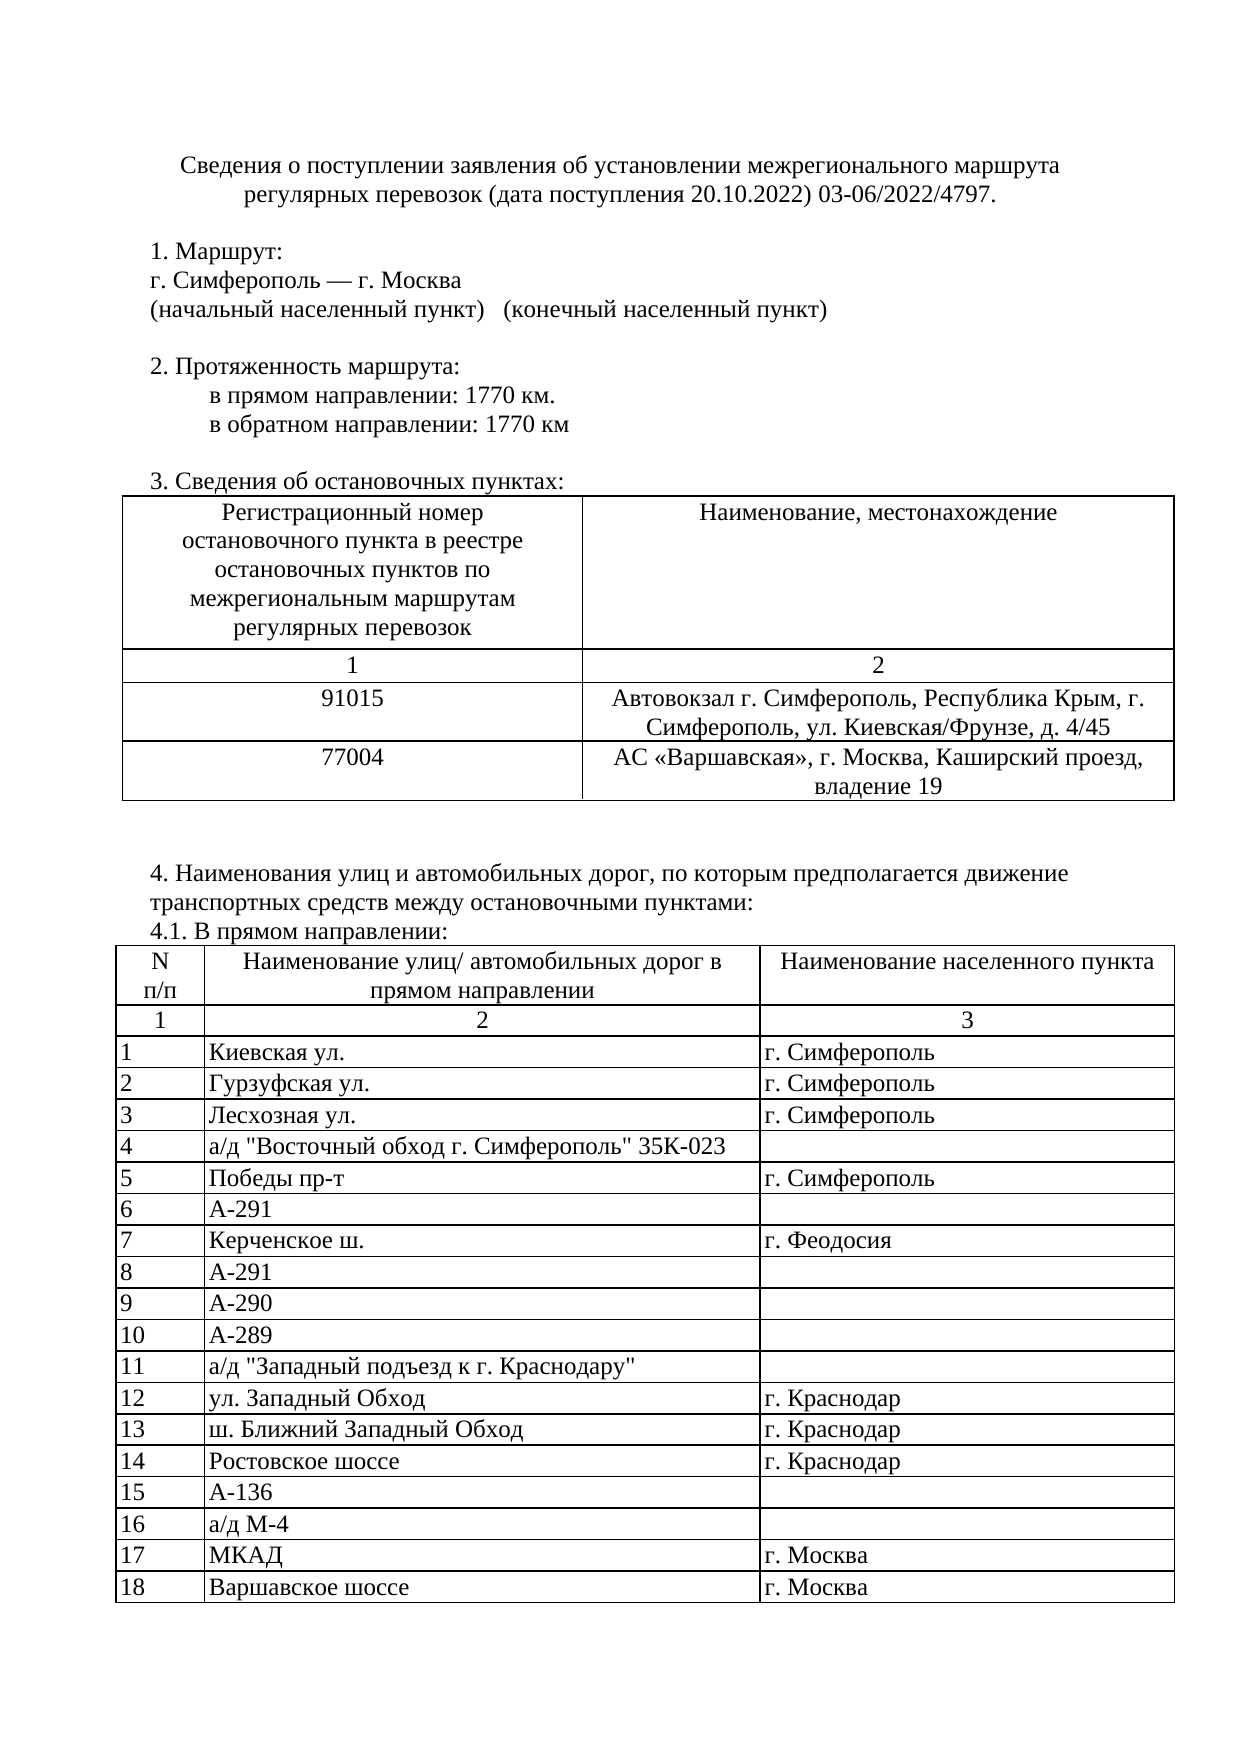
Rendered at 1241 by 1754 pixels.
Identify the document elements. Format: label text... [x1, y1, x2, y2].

table_cell 17 [117, 1540, 204, 1570]
table_cell 2 [117, 1068, 204, 1098]
table_cell 14 [117, 1446, 204, 1476]
text 2. Протяженность маршрута: [150, 351, 1090, 380]
table_header Наименование, местонахождение [583, 497, 1173, 648]
table_cell [761, 1257, 1174, 1287]
text г. Симферополь — г. Москва [150, 265, 1090, 294]
table_header Наименование населенного пункта [761, 946, 1174, 1004]
table_cell г. Симферополь [761, 1100, 1174, 1130]
table_cell 7 [117, 1226, 204, 1256]
table_cell г. Москва [761, 1540, 1174, 1570]
table_cell 1 [117, 1006, 204, 1035]
table_cell 13 [117, 1415, 204, 1444]
table_cell 1 [123, 650, 582, 681]
table_cell г. Симферополь [761, 1163, 1174, 1193]
table_cell А-291 [205, 1194, 759, 1224]
table_cell А-290 [205, 1289, 759, 1318]
table_cell г. Москва [761, 1572, 1174, 1602]
table_cell г. Краснодар [761, 1415, 1174, 1444]
text (начальный населенный пункт) (конечный населенный пункт) [150, 294, 1090, 322]
text Сведения о поступлении заявления об установлении межрегионального маршрута регулярных перевозок (дата поступления 20.10.2022) 03-06/2022/4797. [150, 150, 1090, 207]
table_cell МКАД [205, 1540, 759, 1570]
table_cell 1 [117, 1037, 204, 1067]
table_cell [761, 1352, 1174, 1381]
table_cell г. Феодосия [761, 1226, 1174, 1256]
table_cell ул. Западный Обход [205, 1383, 759, 1413]
text в обратном направлении: 1770 км [150, 409, 1090, 437]
table_cell а/д "Западный подъезд к г. Краснодару" [205, 1352, 759, 1381]
table_cell г. Симферополь [761, 1037, 1174, 1067]
table_cell 11 [117, 1352, 204, 1381]
table_cell 6 [117, 1194, 204, 1224]
table_cell 2 [583, 650, 1173, 681]
table_cell 10 [117, 1320, 204, 1350]
table_cell Киевская ул. [205, 1037, 759, 1067]
table_cell 15 [117, 1477, 204, 1507]
table_cell Лесхозная ул. [205, 1100, 759, 1130]
table_cell Гурзуфская ул. [205, 1068, 759, 1098]
table_cell Керченское ш. [205, 1226, 759, 1256]
table_cell [761, 1289, 1174, 1318]
table_cell 77004 [123, 742, 582, 799]
table_cell А-291 [205, 1257, 759, 1287]
table_cell 18 [117, 1572, 204, 1602]
table_cell [761, 1509, 1174, 1539]
table_cell А-289 [205, 1320, 759, 1350]
table_cell Варшавское шоссе [205, 1572, 759, 1602]
table_cell 3 [117, 1100, 204, 1130]
text 4. Наименования улиц и автомобильных дорог, по которым предполагается движение транспортных средств между остановочными пунктами: [150, 858, 1090, 916]
table_header N п/п [117, 946, 204, 1004]
table_cell [761, 1194, 1174, 1224]
table_cell [761, 1131, 1174, 1161]
table_cell Ростовское шоссе [205, 1446, 759, 1476]
table_cell а/д М-4 [205, 1509, 759, 1539]
text 4.1. В прямом направлении: [150, 916, 1090, 945]
table_cell 91015 [123, 683, 582, 740]
table_cell АС «Варшавская», г. Москва, Каширский проезд, владение 19 [583, 742, 1173, 799]
table_cell г. Краснодар [761, 1446, 1174, 1476]
text 3. Сведения об остановочных пунктах: [150, 466, 1090, 495]
table_cell [761, 1320, 1174, 1350]
table_cell 8 [117, 1257, 204, 1287]
table_cell 2 [205, 1006, 759, 1035]
table_header Регистрационный номер остановочного пункта в реестре остановочных пунктов по межрегиональным маршрутам регулярных перевозок [123, 497, 582, 648]
table_cell 16 [117, 1509, 204, 1539]
table_cell г. Симферополь [761, 1068, 1174, 1098]
table_cell г. Краснодар [761, 1383, 1174, 1413]
table_cell Автовокзал г. Симферополь, Республика Крым, г. Симферополь, ул. Киевская/Фрунзе, д. 4/45 [583, 683, 1173, 740]
text в прямом направлении: 1770 км. [150, 380, 1090, 409]
table_cell 9 [117, 1289, 204, 1318]
table_cell 5 [117, 1163, 204, 1193]
table_cell ш. Ближний Западный Обход [205, 1415, 759, 1444]
table_header Наименование улиц/ автомобильных дорог в прямом направлении [205, 946, 759, 1004]
text 1. Маршрут: [150, 236, 1090, 265]
table_cell 12 [117, 1383, 204, 1413]
table_cell 3 [761, 1006, 1174, 1035]
table_cell а/д "Восточный обход г. Симферополь" 35К-023 [205, 1131, 759, 1161]
table_cell Победы пр-т [205, 1163, 759, 1193]
table_cell 4 [117, 1131, 204, 1161]
table_cell [761, 1477, 1174, 1507]
table_cell А-136 [205, 1477, 759, 1507]
